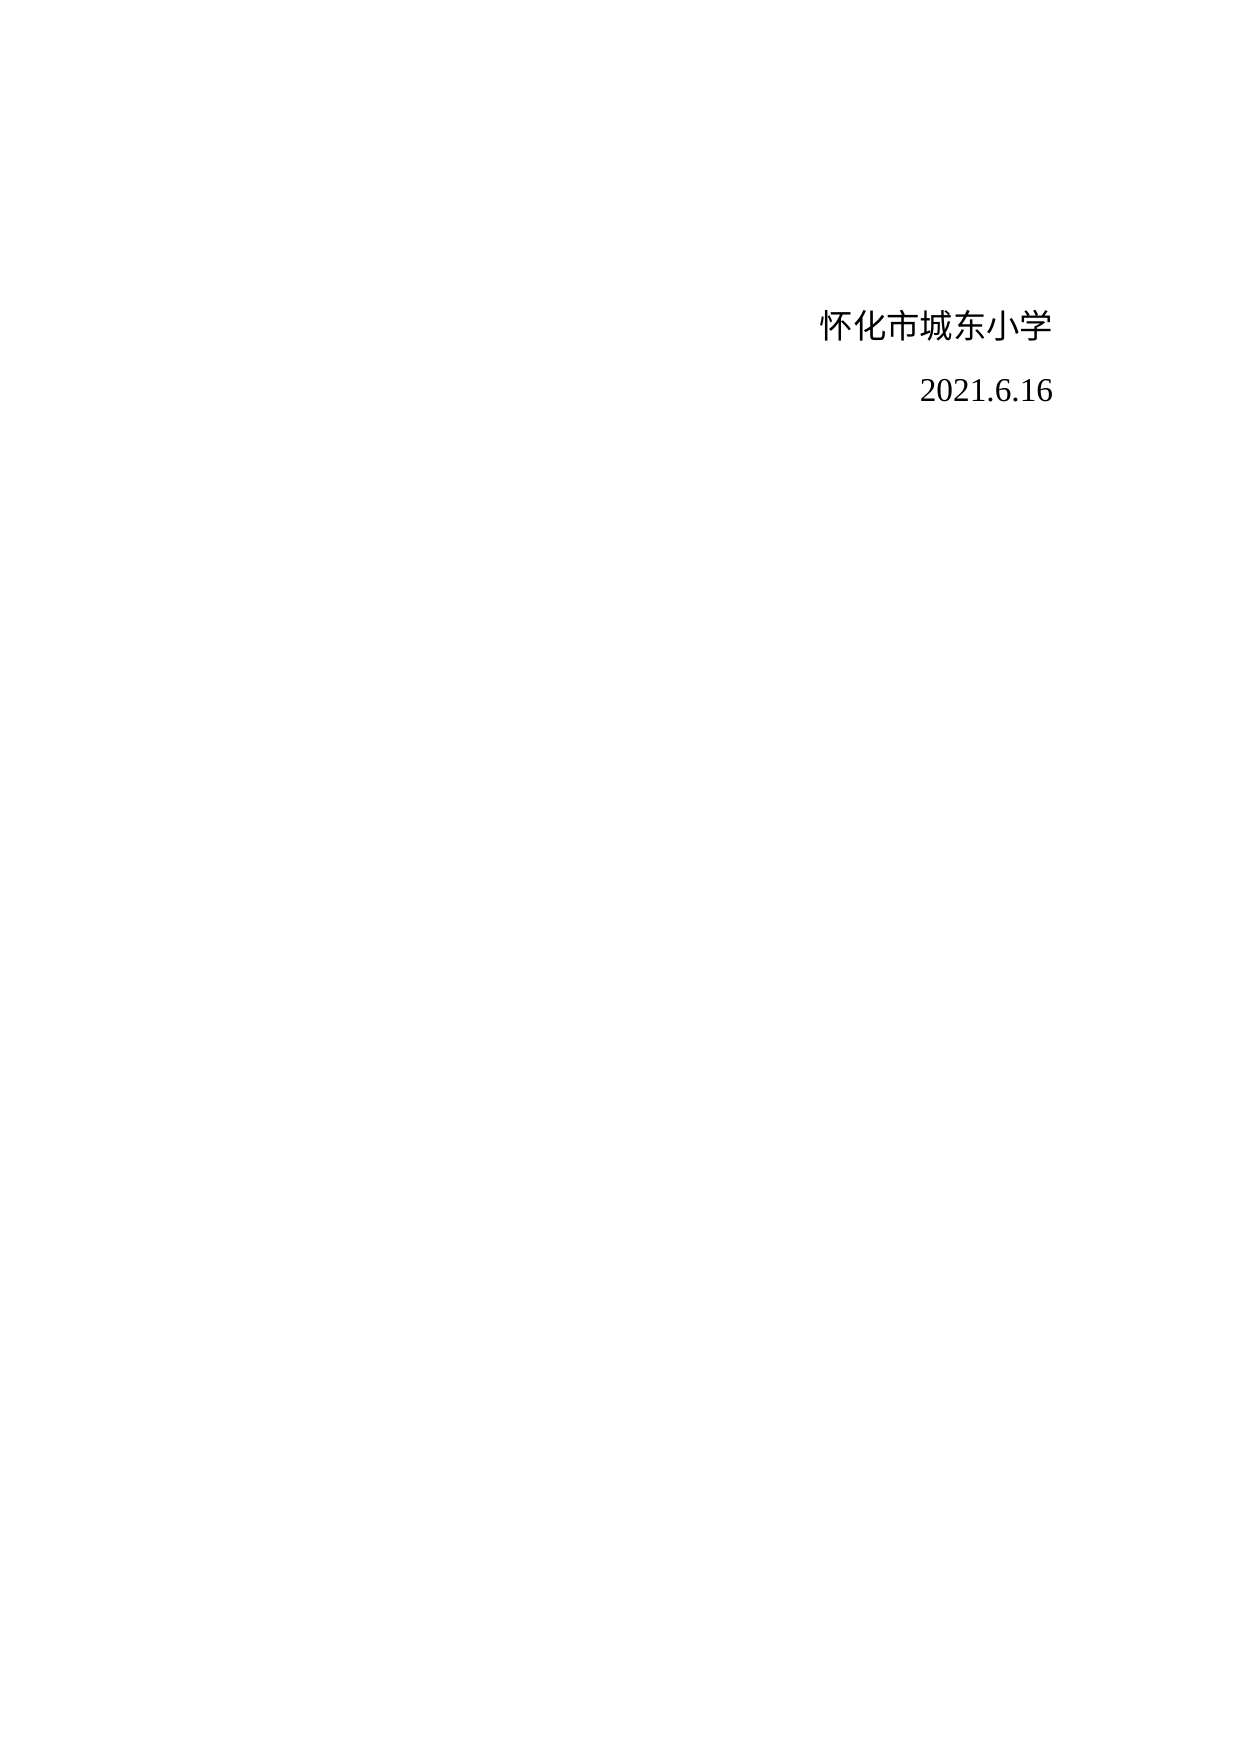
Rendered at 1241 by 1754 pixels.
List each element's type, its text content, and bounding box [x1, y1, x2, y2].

text 怀化市城东小学 [187, 292, 1053, 357]
text 2021.6.16 [187, 357, 1053, 422]
